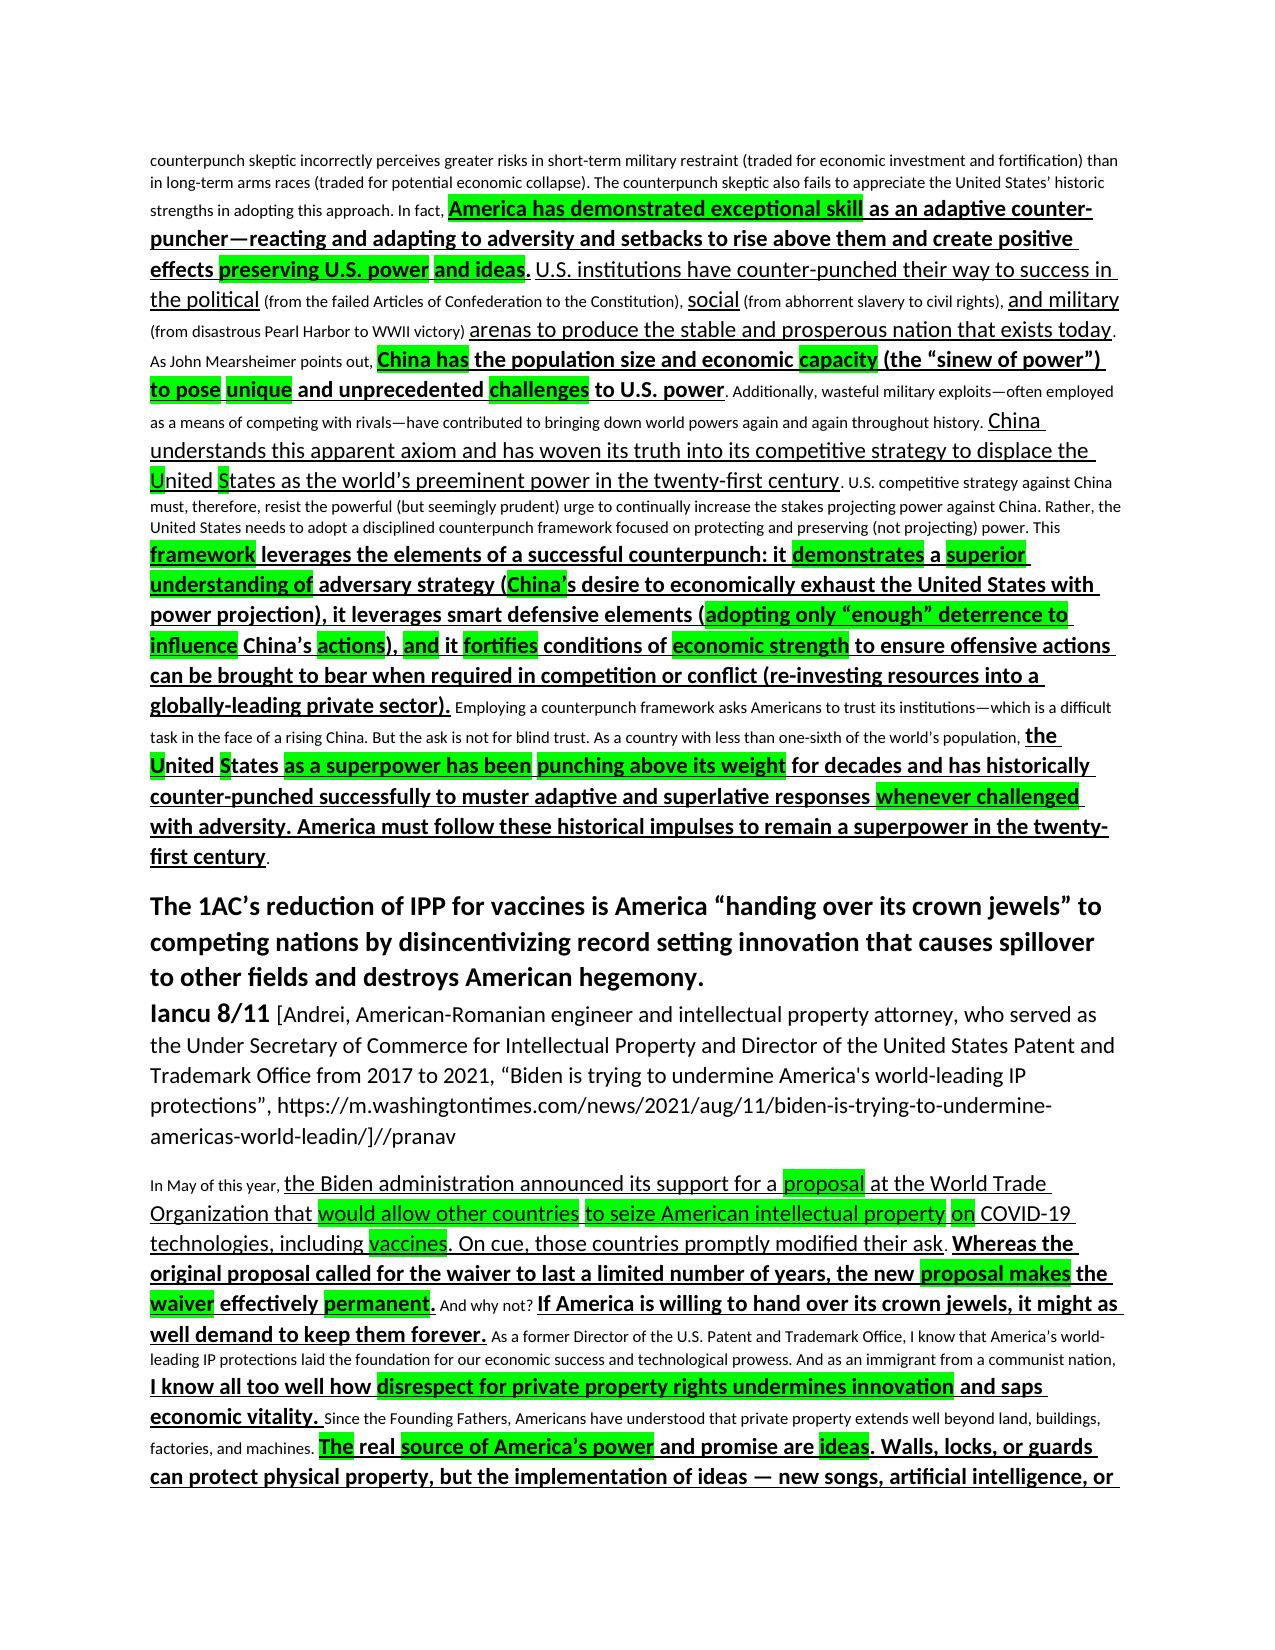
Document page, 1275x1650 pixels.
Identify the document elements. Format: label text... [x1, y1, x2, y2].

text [150, 150, 1125, 870]
subtitle The 1AC’s reduction of IPP for vaccines is America “handing over its crown jewels” to competing nations by disincentivizing record setting innovation that causes spillover to other fields and destroys American hegemony. [150, 889, 1125, 993]
text Iancu 8/11 [Andrei, American-Romanian engineer and intellectual property attorney, who served as the Under Secretary of Commerce for Intellectual Property and Director of the United States Patent and Trademark Office from 2017 to 2021, “Biden is trying to undermine America's world-leading IP protections”, https://m.washingtontimes.com/news/2021/aug/11/biden-is-trying-to-undermine-americas-world-leadin/]//pranav [150, 996, 1125, 1150]
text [150, 1169, 1125, 1491]
